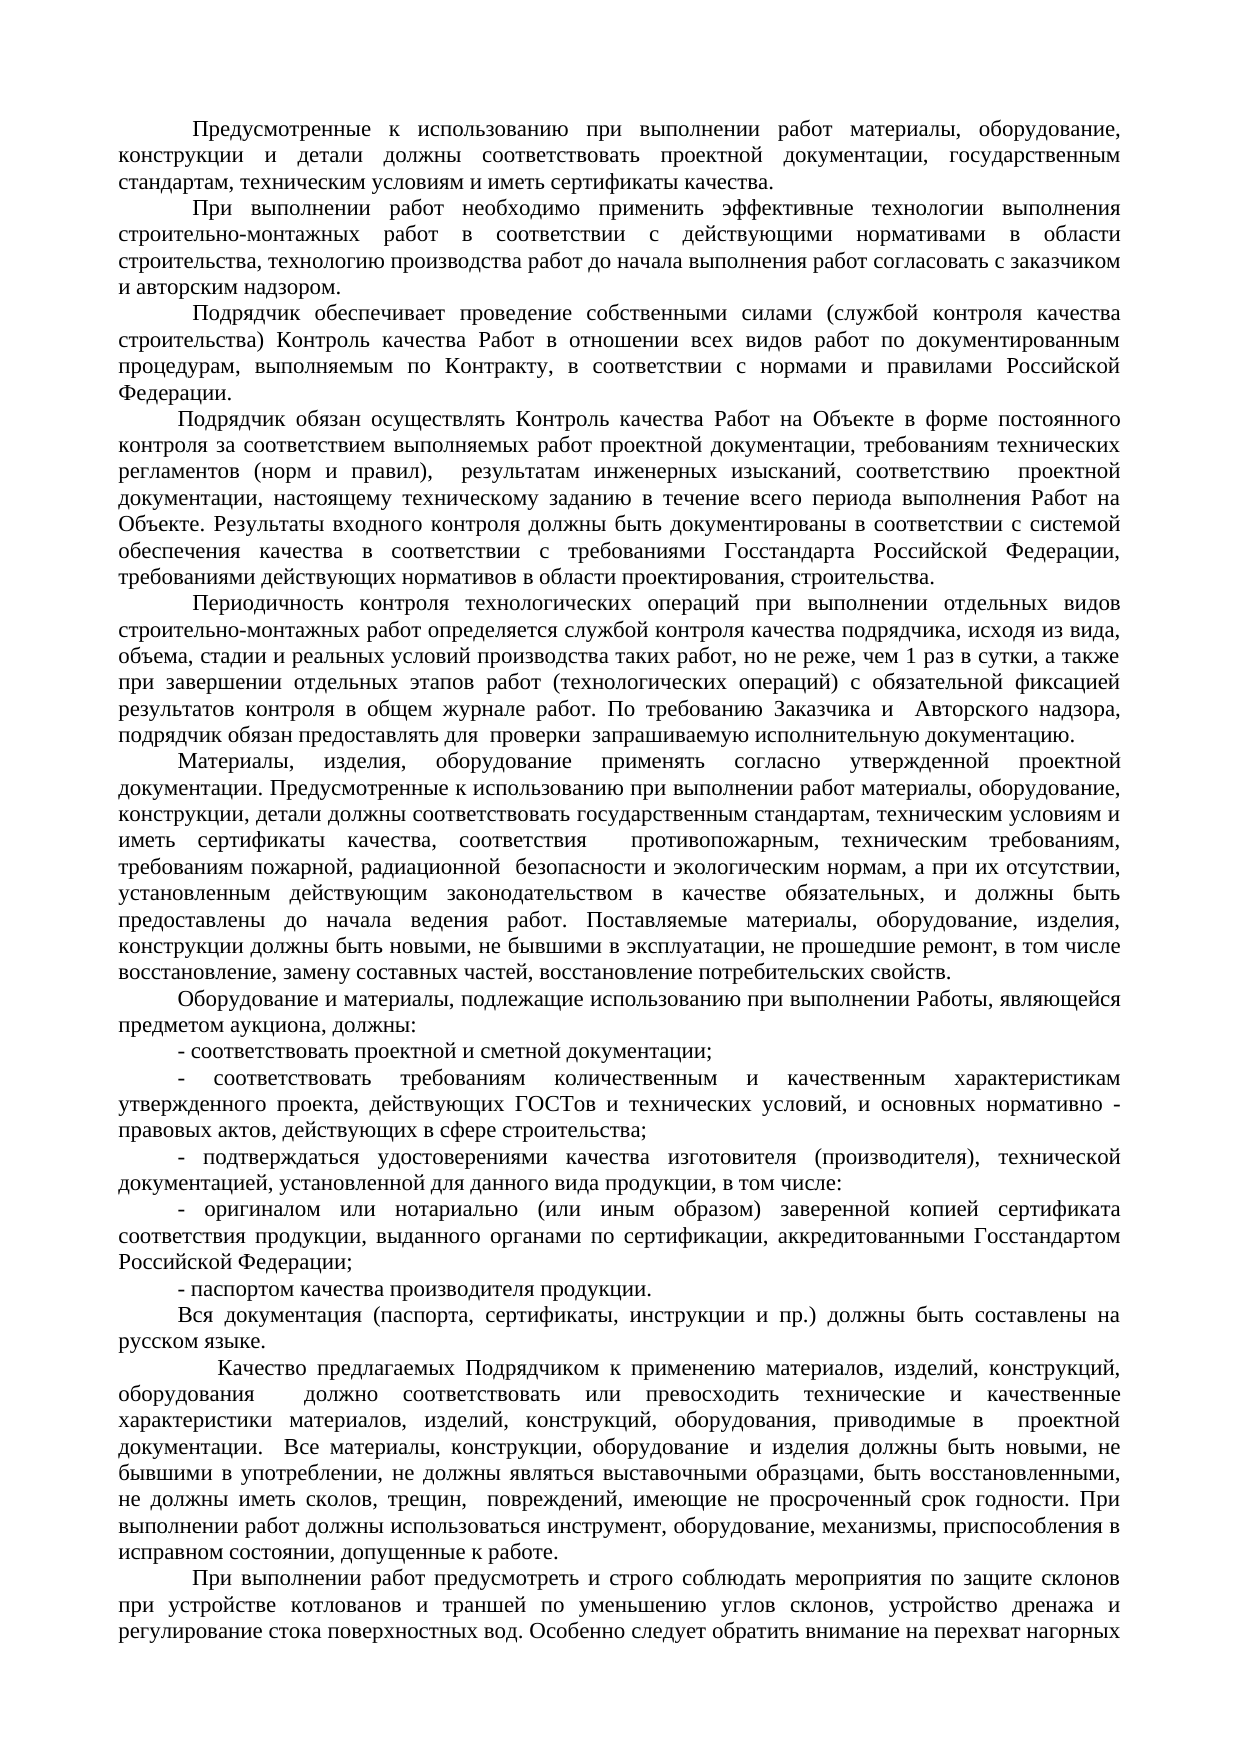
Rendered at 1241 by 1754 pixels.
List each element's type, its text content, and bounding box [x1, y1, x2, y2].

text - подтверждаться удостоверениями качества изготовителя (производителя), технической документацией, установленной для данного вида продукции, в том числе: [118, 1143, 1122, 1196]
text Периодичность контроля технологических операций при выполнении отдельных видов строительно-монтажных работ определяется службой контроля качества подрядчика, исходя из вида, объема, стадии и реальных условий производства таких работ, но не реже, чем 1 раз в сутки, а также при завершении отдельных этапов работ (технологических операций) с обязательной фиксацией результатов контроля в общем журнале работ. По требованию Заказчика и Авторского надзора, подрядчик обязан предоставлять для проверки запрашиваемую исполнительную документацию. [118, 589, 1122, 747]
text Подрядчик обязан осуществлять Контроль качества Работ на Объекте в форме постоянного контроля за соответствием выполняемых работ проектной документации, требованиям технических регламентов (норм и правил), результатам инженерных изысканий, соответствию проектной документации, настоящему техническому заданию в течение всего периода выполнения Работ на Объекте. Результаты входного контроля должны быть документированы в соответствии с системой обеспечения качества в соответствии с требованиями Госстандарта Российской Федерации, требованиями действующих нормативов в области проектирования, строительства. [118, 405, 1122, 589]
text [118, 1564, 1122, 1643]
text Предусмотренные к использованию при выполнении работ материалы, оборудование, конструкции и детали должны соответствовать проектной документации, государственным стандартам, техническим условиям и иметь сертификаты качества. [118, 115, 1122, 194]
text При выполнении работ необходимо применить эффективные технологии выполнения строительно-монтажных работ в соответствии с действующими нормативами в области строительства, технологию производства работ до начала выполнения работ согласовать с заказчиком и авторским надзором. [118, 194, 1122, 299]
text Качество предлагаемых Подрядчиком к применению материалов, изделий, конструкций, оборудования должно соответствовать или превосходить технические и качественные характеристики материалов, изделий, конструкций, оборудования, приводимые в проектной документации. Все материалы, конструкции, оборудование и изделия должны быть новыми, не бывшими в употреблении, не должны являться выставочными образцами, быть восстановленными, не должны иметь сколов, трещин, повреждений, имеющие не просроченный срок годности. При выполнении работ должны использоваться инструмент, оборудование, механизмы, приспособления в исправном состоянии, допущенные к работе. [118, 1354, 1122, 1564]
text - соответствовать требованиям количественным и качественным характеристикам утвержденного проекта, действующих ГОСТов и технических условий, и основных нормативно - правовых актов, действующих в сфере строительства; [118, 1064, 1122, 1143]
text Оборудование и материалы, подлежащие использованию при выполнении Работы, являющейся предметом аукциона, должны: [118, 985, 1122, 1037]
text Вся документация (паспорта, сертификаты, инструкции и пр.) должны быть составлены на русском языке. [118, 1301, 1122, 1354]
text - паспортом качества производителя продукции. [118, 1274, 1122, 1301]
text Материалы, изделия, оборудование применять согласно утвержденной проектной документации. Предусмотренные к использованию при выполнении работ материалы, оборудование, конструкции, детали должны соответствовать государственным стандартам, техническим условиям и иметь сертификаты качества, соответствия противопожарным, техническим требованиям, требованиям пожарной, радиационной безопасности и экологическим нормам, а при их отсутствии, установленным действующим законодательством в качестве обязательных, и должны быть предоставлены до начала ведения работ. Поставляемые материалы, оборудование, изделия, конструкции должны быть новыми, не бывшими в эксплуатации, не прошедшие ремонт, в том числе восстановление, замену составных частей, восстановление потребительских свойств. [118, 747, 1122, 985]
text - оригиналом или нотариально (или иным образом) заверенной копией сертификата соответствия продукции, выданного органами по сертификации, аккредитованными Госстандартом Российской Федерации; [118, 1196, 1122, 1274]
text Подрядчик обеспечивает проведение собственными силами (службой контроля качества строительства) Контроль качества Работ в отношении всех видов работ по документированным процедурам, выполняемым по Контракту, в соответствии с нормами и правилами Российской Федерации. [118, 299, 1122, 405]
text - соответствовать проектной и сметной документации; [118, 1037, 1122, 1064]
